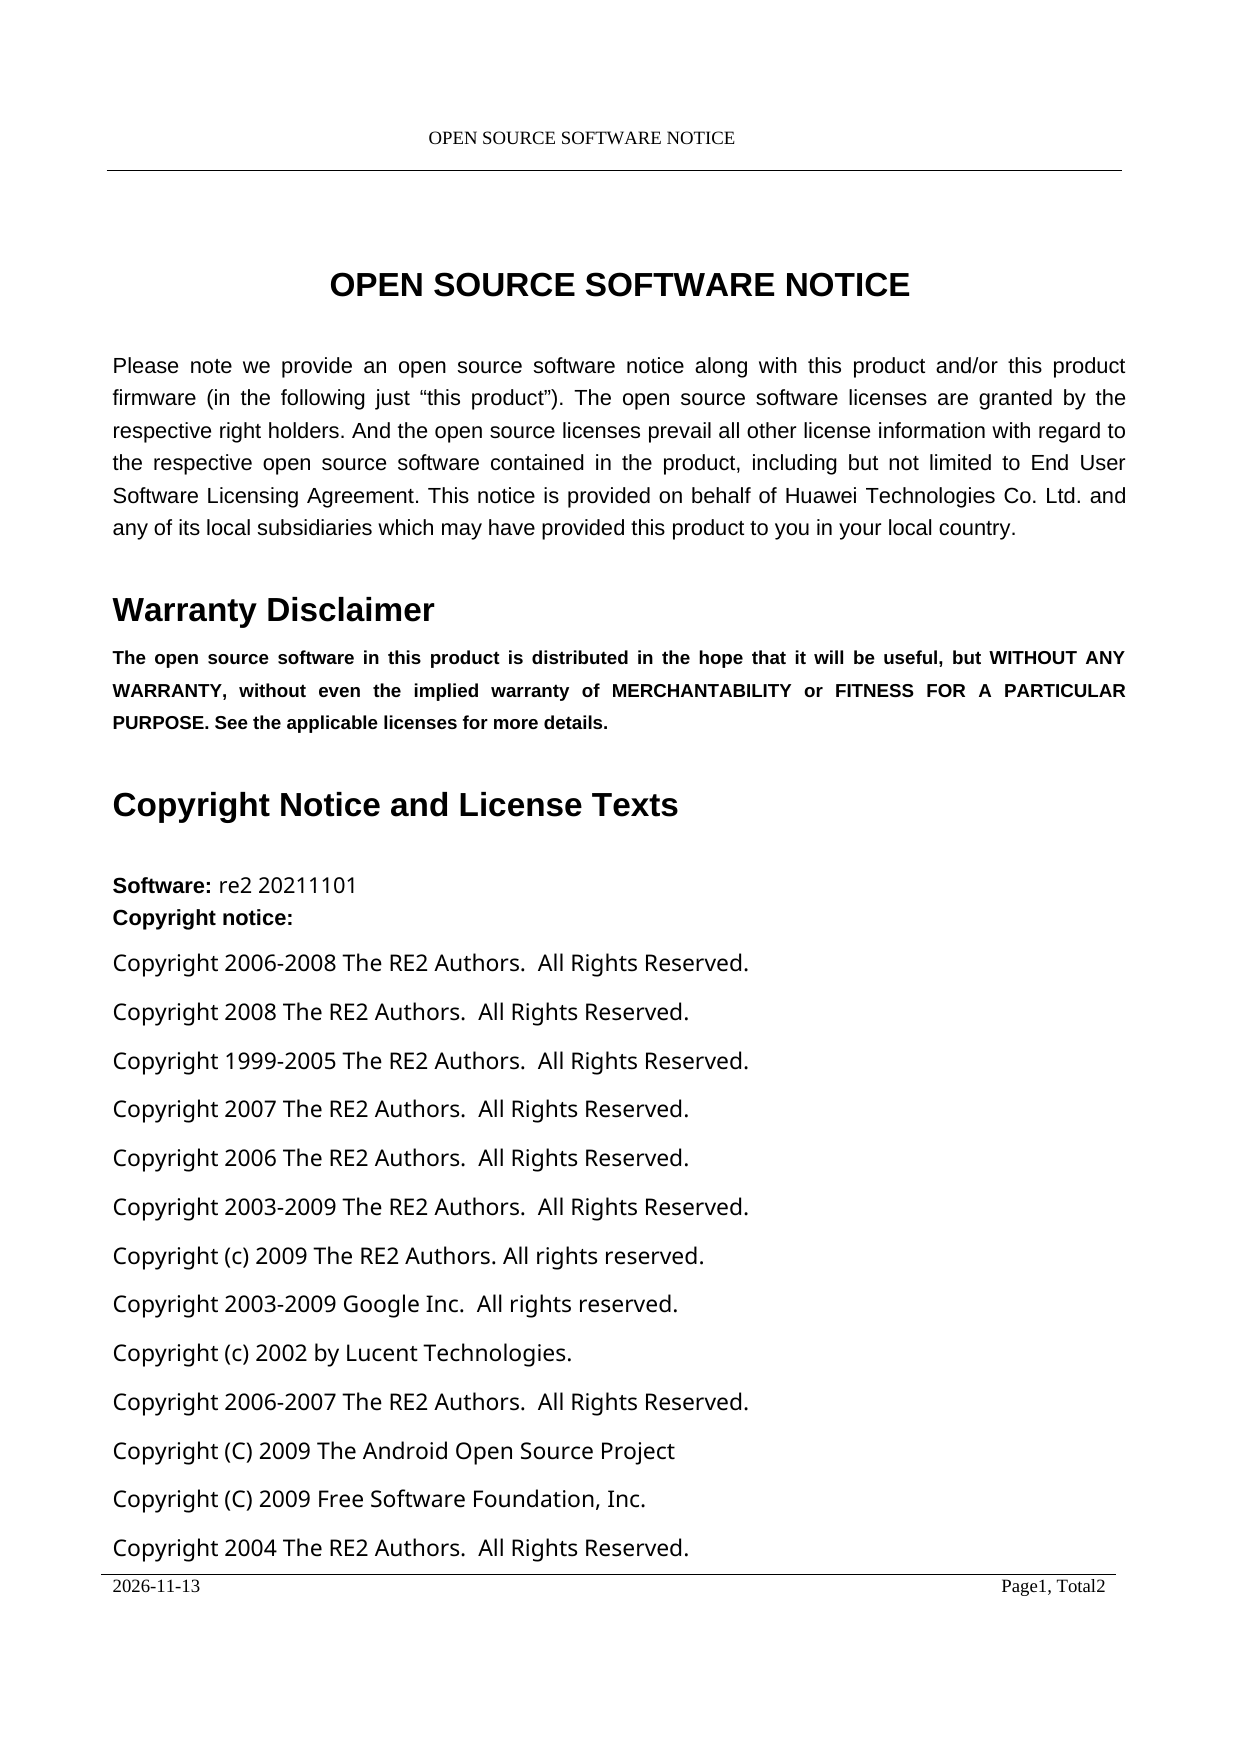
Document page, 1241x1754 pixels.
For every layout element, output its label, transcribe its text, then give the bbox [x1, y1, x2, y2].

text The open source software in this product is distributed in the hope that it will be useful, but WITHOUT ANY WARRANTY, without even the implied warranty of MERCHANTABILITY or FITNESS FOR A PARTICULAR PURPOSE. See the applicable licenses for more details. [112, 641, 1128, 739]
text Warranty Disclaimer [112, 576, 1128, 641]
text Software: re2 20211101 [112, 869, 1128, 901]
text OPEN SOURCE SOFTWARE NOTICE [112, 251, 1128, 316]
text Please note we provide an open source software notice along with this product and/or this product firmware (in the following just “this product”). The open source software licenses are granted by the respective right holders. And the open source licenses prevail all other license information with regard to the respective open source software contained in the product, including but not limited to End User Software Licensing Agreement. This notice is provided on behalf of Huawei Technologies Co. Ltd. and any of its local subsidiaries which may have provided this product to you in your local country. [112, 349, 1128, 544]
text Copyright notice: [112, 901, 1128, 934]
text Copyright Notice and License Texts [112, 771, 1128, 836]
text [112, 947, 1128, 1564]
